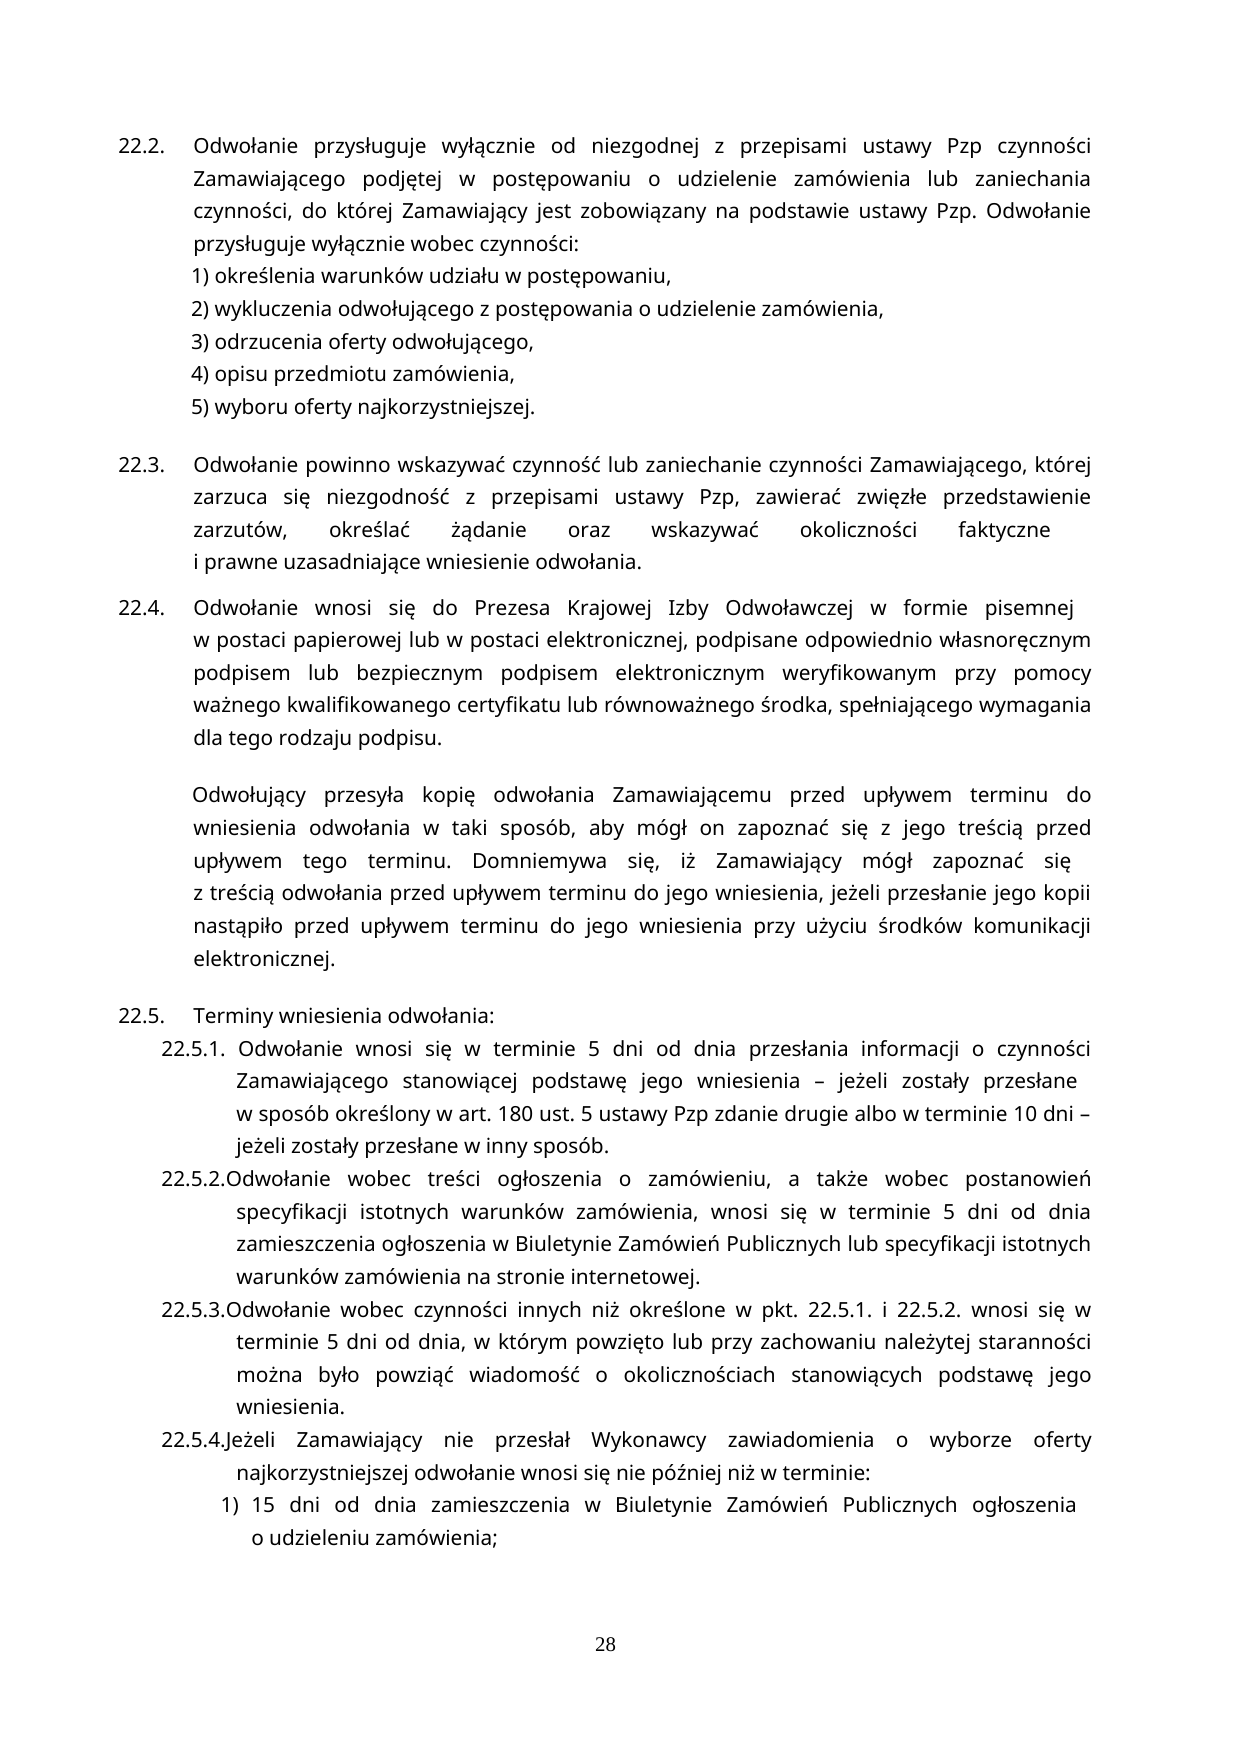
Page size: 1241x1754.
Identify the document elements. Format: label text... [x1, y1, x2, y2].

text 22.2. Odwołanie przysługuje wyłącznie od niezgodnej z przepisami ustawy Pzp czynności Zamawiającego podjętej w postępowaniu o udzielenie zamówienia lub zaniechania czynności, do której Zamawiający jest zobowiązany na podstawie ustawy Pzp. Odwołanie przysługuje wyłącznie wobec czynności: [118, 131, 1092, 257]
text 22.5.3.Odwołanie wobec czynności innych niż określone w pkt. 22.5.1. i 22.5.2. wnosi się w terminie 5 dni od dnia, w którym powzięto lub przy zachowaniu należytej staranności można było powziąć wiadomość o okolicznościach stanowiących podstawę jego wniesienia. [161, 1295, 1092, 1421]
text 22.5.4.Jeżeli Zamawiający nie przesłał Wykonawcy zawiadomienia o wyborze oferty najkorzystniejszej odwołanie wnosi się nie później niż w terminie: [161, 1425, 1092, 1486]
text 22.5.2.Odwołanie wobec treści ogłoszenia o zamówieniu, a także wobec postanowień specyfikacji istotnych warunków zamówienia, wnosi się w terminie 5 dni od dnia zamieszczenia ogłoszenia w Biuletynie Zamówień Publicznych lub specyfikacji istotnych warunków zamówienia na stronie internetowej. [161, 1164, 1092, 1291]
text 1) określenia warunków udziału w postępowaniu, [191, 262, 1092, 290]
text 22.4. Odwołanie wnosi się do Prezesa Krajowej Izby Odwoławczej w formie pisemnej w postaci papierowej lub w postaci elektronicznej, podpisane odpowiednio własnoręcznym podpisem lub bezpiecznym podpisem elektronicznym weryfikowanym przy pomocy ważnego kwalifikowanego certyfikatu lub równoważnego środka, spełniającego wymagania dla tego rodzaju podpisu. [118, 593, 1092, 751]
text Odwołujący przesyła kopię odwołania Zamawiającemu przed upływem terminu do wniesienia odwołania w taki sposób, aby mógł on zapoznać się z jego treścią przed upływem tego terminu. Domniemywa się, iż Zamawiający mógł zapoznać się z treścią odwołania przed upływem terminu do jego wniesienia, jeżeli przesłanie jego kopii nastąpiło przed upływem terminu do jego wniesienia przy użyciu środków komunikacji elektronicznej. [192, 781, 1092, 972]
text 1) 15 dni od dnia zamieszczenia w Biuletynie Zamówień Publicznych ogłoszenia o udzieleniu zamówienia; [220, 1490, 1092, 1551]
text 22.5. Terminy wniesienia odwołania: [118, 1001, 1092, 1030]
text 2) wykluczenia odwołującego z postępowania o udzielenie zamówienia, [191, 294, 1092, 323]
text 22.3. Odwołanie powinno wskazywać czynność lub zaniechanie czynności Zamawiającego, której zarzuca się niezgodność z przepisami ustawy Pzp, zawierać zwięzłe przedstawienie zarzutów, określać żądanie oraz wskazywać okoliczności faktyczne i prawne uzasadniające wniesienie odwołania. [118, 450, 1092, 576]
text 22.5.1. Odwołanie wnosi się w terminie 5 dni od dnia przesłania informacji o czynności Zamawiającego stanowiącej podstawę jego wniesienia – jeżeli zostały przesłane w sposób określony w art. 180 ust. 5 ustawy Pzp zdanie drugie albo w terminie 10 dni – jeżeli zostały przesłane w inny sposób. [161, 1034, 1092, 1160]
text 5) wyboru oferty najkorzystniejszej. [191, 392, 1092, 421]
text 3) odrzucenia oferty odwołującego, [191, 327, 1092, 355]
text 4) opisu przedmiotu zamówienia, [191, 359, 1092, 388]
